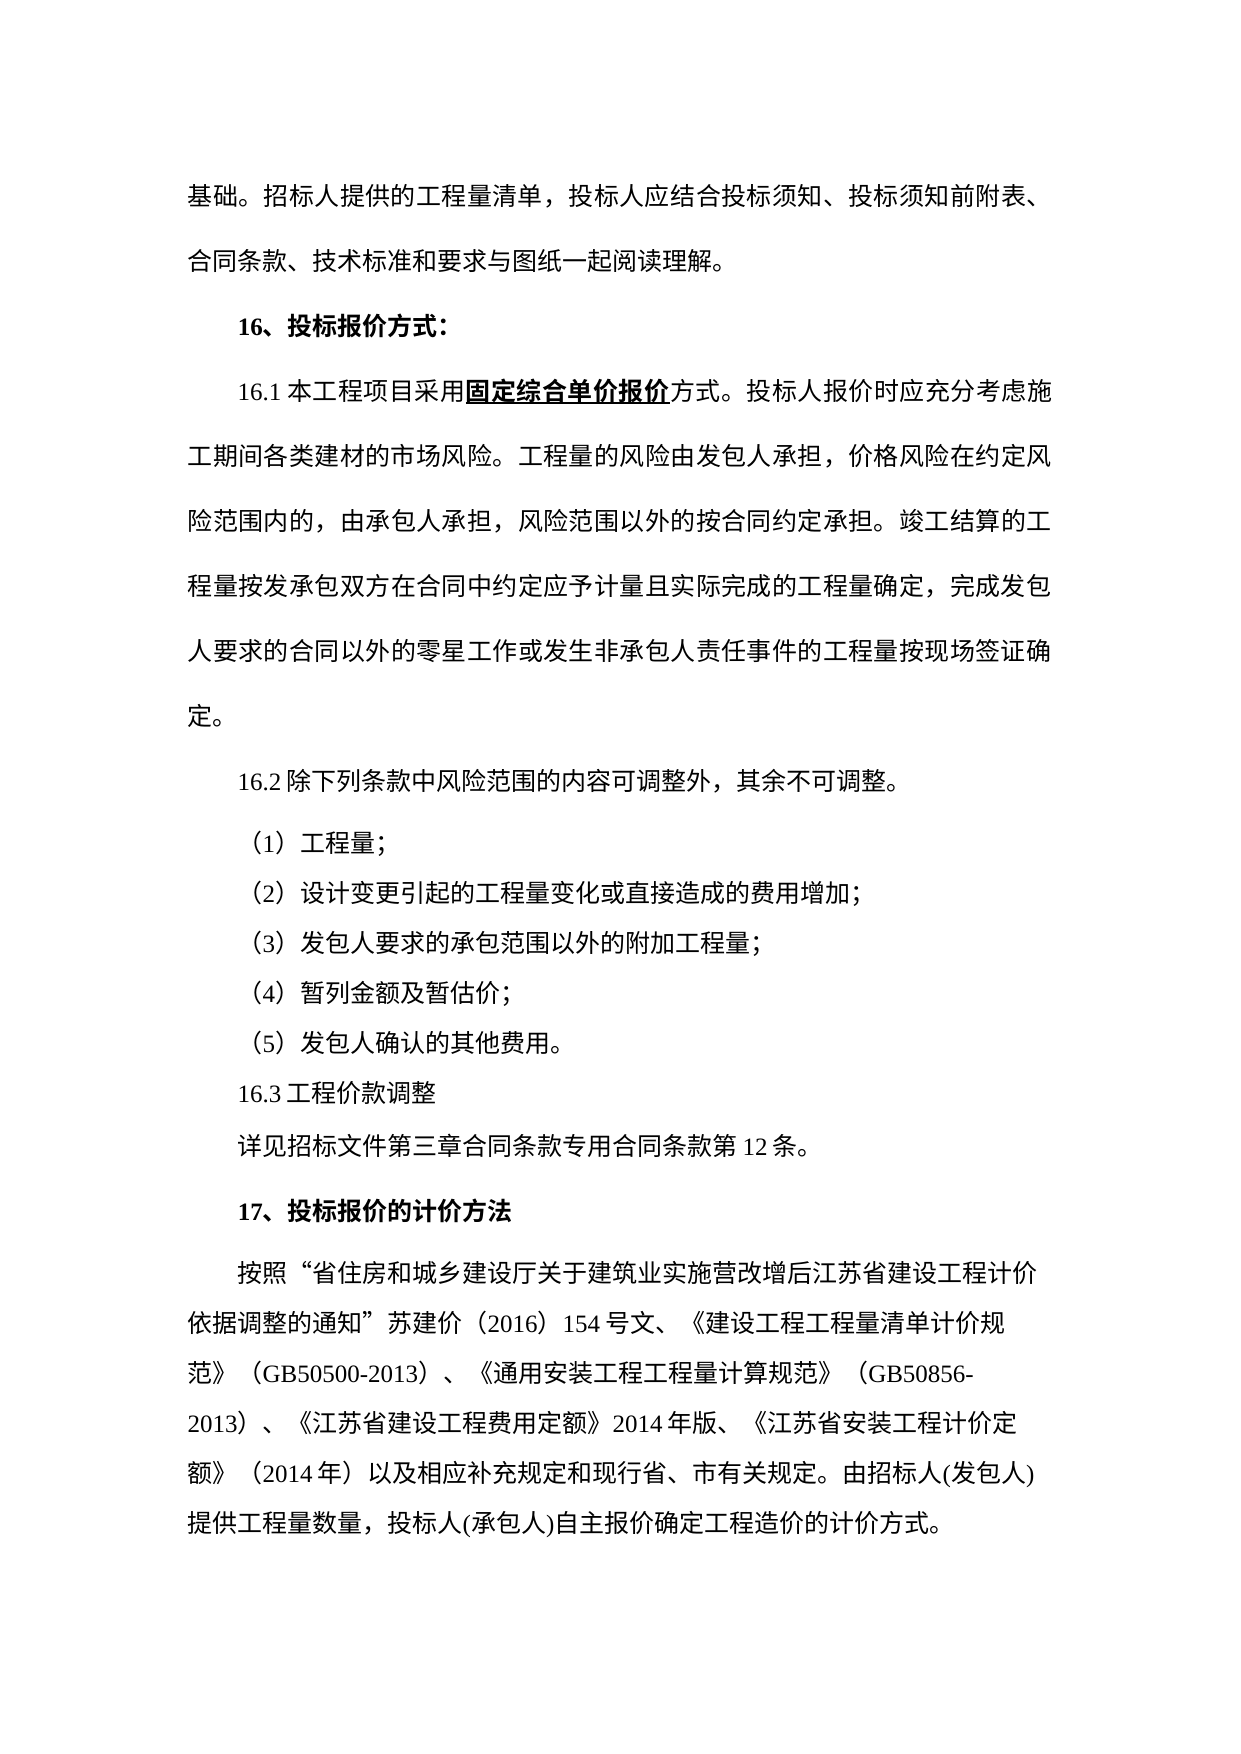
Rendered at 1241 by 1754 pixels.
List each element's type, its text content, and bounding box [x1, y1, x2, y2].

text 16、投标报价方式： [187, 292, 1053, 357]
text （5）发包人确认的其他费用。 [187, 1012, 1053, 1062]
text （3）发包人要求的承包范围以外的附加工程量； [187, 912, 1053, 962]
text （2）设计变更引起的工程量变化或直接造成的费用增加； [187, 862, 1053, 912]
text 16.1本工程项目采用固定综合单价报价方式。投标人报价时应充分考虑施工期间各类建材的市场风险。工程量的风险由发包人承担，价格风险在约定风险范围内的，由承包人承担，风险范围以外的按合同约定承担。竣工结算的工程量按发承包双方在合同中约定应予计量且实际完成的工程量确定，完成发包人要求的合同以外的零星工作或发生非承包人责任事件的工程量按现场签证确定。 [187, 357, 1053, 747]
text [187, 162, 1053, 292]
text （1）工程量； [187, 812, 1053, 862]
text 详见招标文件第三章合同条款专用合同条款第12条。 [187, 1112, 1053, 1177]
text 按照“省住房和城乡建设厅关于建筑业实施营改增后江苏省建设工程计价依据调整的通知”苏建价（2016）154号文、《建设工程工程量清单计价规范》（GB50500-2013）、《通用安装工程工程量计算规范》（GB50856-2013）、《江苏省建设工程费用定额》2014年版、《江苏省安装工程计价定额》（2014年）以及相应补充规定和现行省、市有关规定。由招标人(发包人)提供工程量数量，投标人(承包人)自主报价确定工程造价的计价方式。 [187, 1242, 1053, 1542]
text 16.3工程价款调整 [187, 1062, 1053, 1112]
text 17、投标报价的计价方法 [187, 1177, 1053, 1242]
text 16.2除下列条款中风险范围的内容可调整外，其余不可调整。 [187, 747, 1053, 812]
text （4）暂列金额及暂估价； [187, 962, 1053, 1012]
